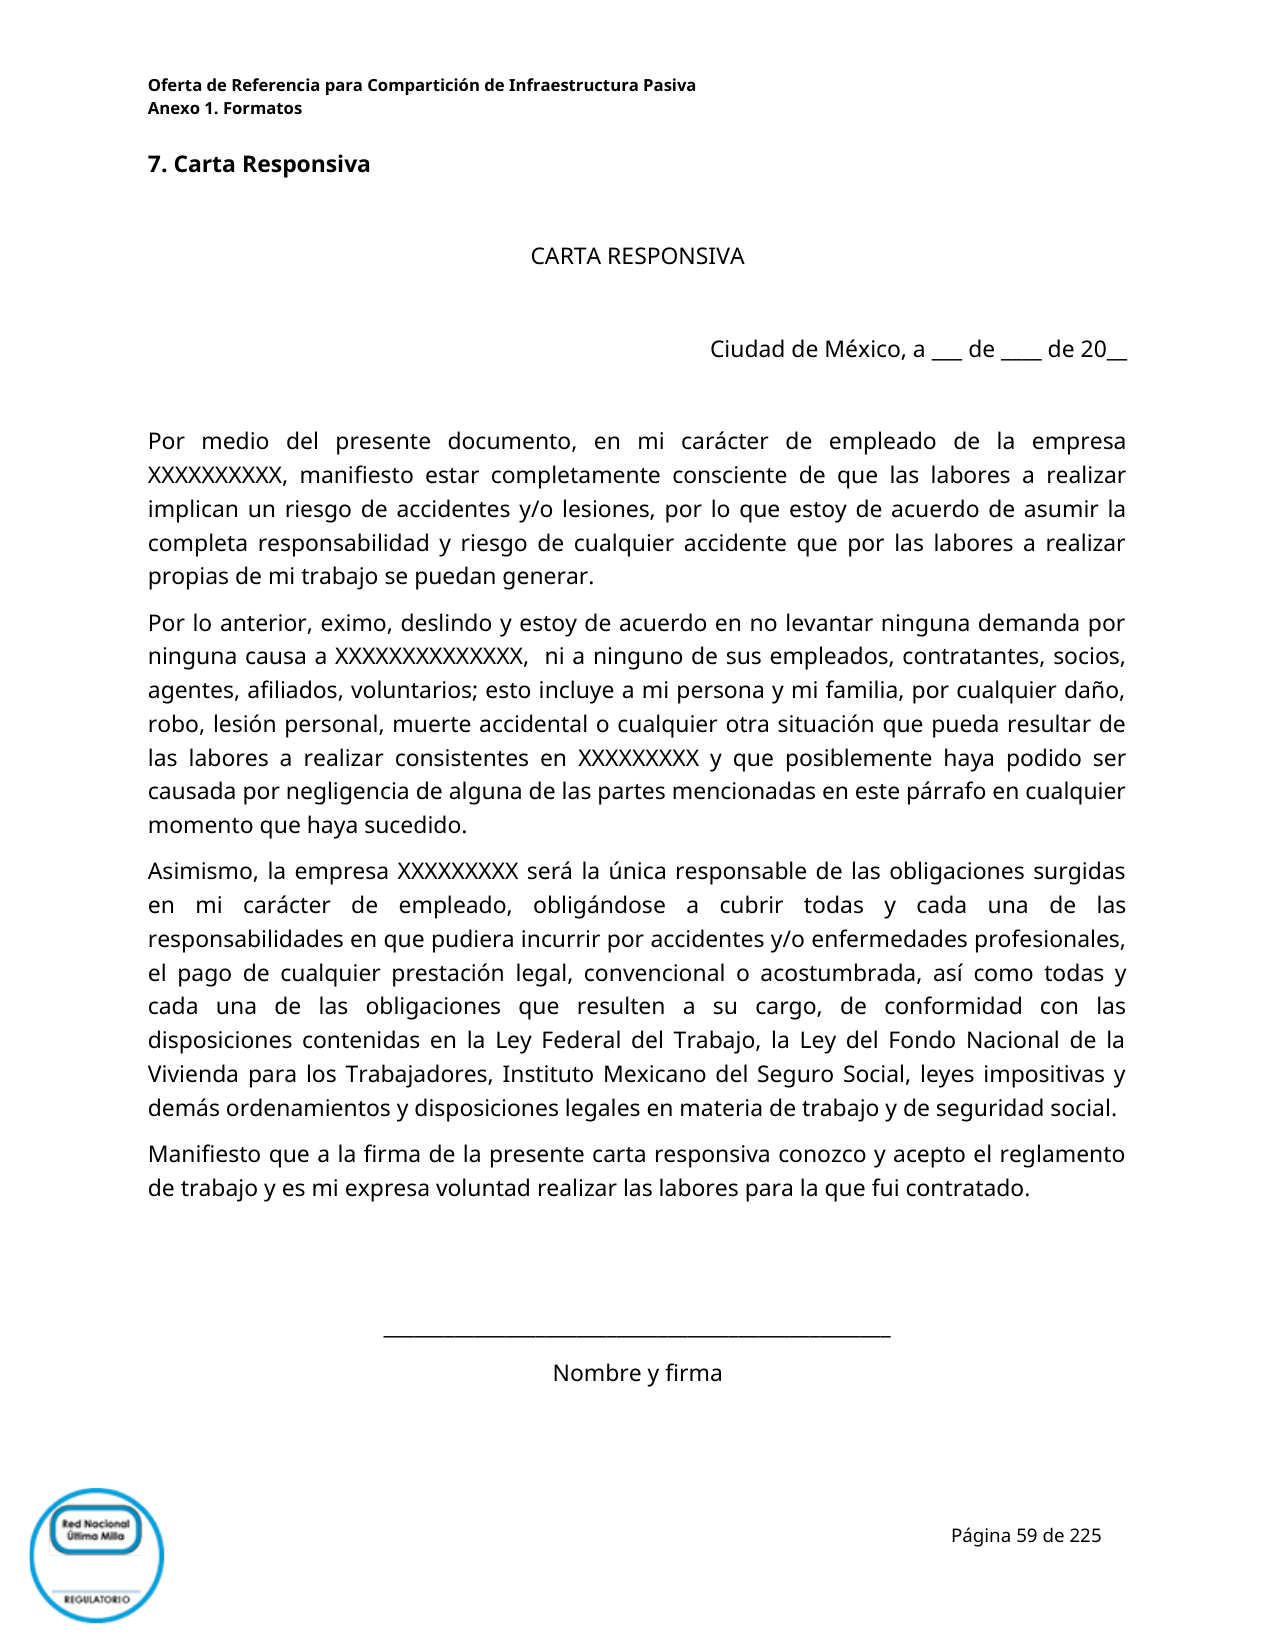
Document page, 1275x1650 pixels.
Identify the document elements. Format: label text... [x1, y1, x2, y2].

text Ciudad de México, a ___ de ____ de 20__ [148, 333, 1127, 364]
text CARTA RESPONSIVA [148, 240, 1127, 271]
subtitle 7. Carta Responsiva [148, 148, 1127, 179]
text Por medio del presente documento, en mi carácter de empleado de , manifiesto estar completamente consciente de que las labores a realizar implican un riesgo de accidentes y/o lesiones, por lo que estoy de acuerdo de asumir la completa responsabilidad y riesgo de cualquier accidente que por las labores a realizar propias de mi trabajo se puedan generar. [148, 425, 1127, 591]
text Asimismo, la empresa XXXXXXXXX será la única responsable de las obligaciones surgidas en mi carácter de empleado, obligándose a cubrir todas y cada una de las responsabilidades en que pudiera incurrir por accidentes y/o enfermedades profesionales, el pago de cualquier prestación legal, convencional o acostumbrada, así como todas y cada una de las obligaciones que resulten a su cargo, de conformidad con las disposiciones contenidas en del Trabajo, del Fondo Nacional de para los Trabajadores, Instituto Mexicano del Seguro Social, leyes impositivas y demás ordenamientos y disposiciones legales en materia de trabajo y de seguridad social. [148, 855, 1127, 1123]
picture [29, 1488, 166, 1625]
text Por lo anterior, eximo, deslindo y estoy de acuerdo en no levantar ninguna demanda por ninguna causa a XXXXXXXXXXXXXX, ni a ninguno de sus empleados, contratantes, socios, agentes, afiliados, voluntarios; esto incluye a mi persona y mi familia, por cualquier daño, robo, lesión personal, muerte accidental o cualquier otra situación que pueda resultar de las labores a realizar consistentes en XXXXXXXXX y que posiblemente haya podido ser causada por negligencia de alguna de las partes mencionadas en este párrafo en cualquier momento que haya sucedido. [148, 606, 1127, 840]
picture [29, 1488, 93, 1551]
text Manifiesto que a la firma de la presente carta responsiva conozco y acepto el reglamento de trabajo y es mi expresa voluntad realizar las labores para la que fui contratado. [148, 1138, 1127, 1203]
picture [34, 1493, 159, 1618]
text Nombre y firma [148, 1356, 1127, 1388]
text __________________________________________________ [148, 1310, 1127, 1341]
